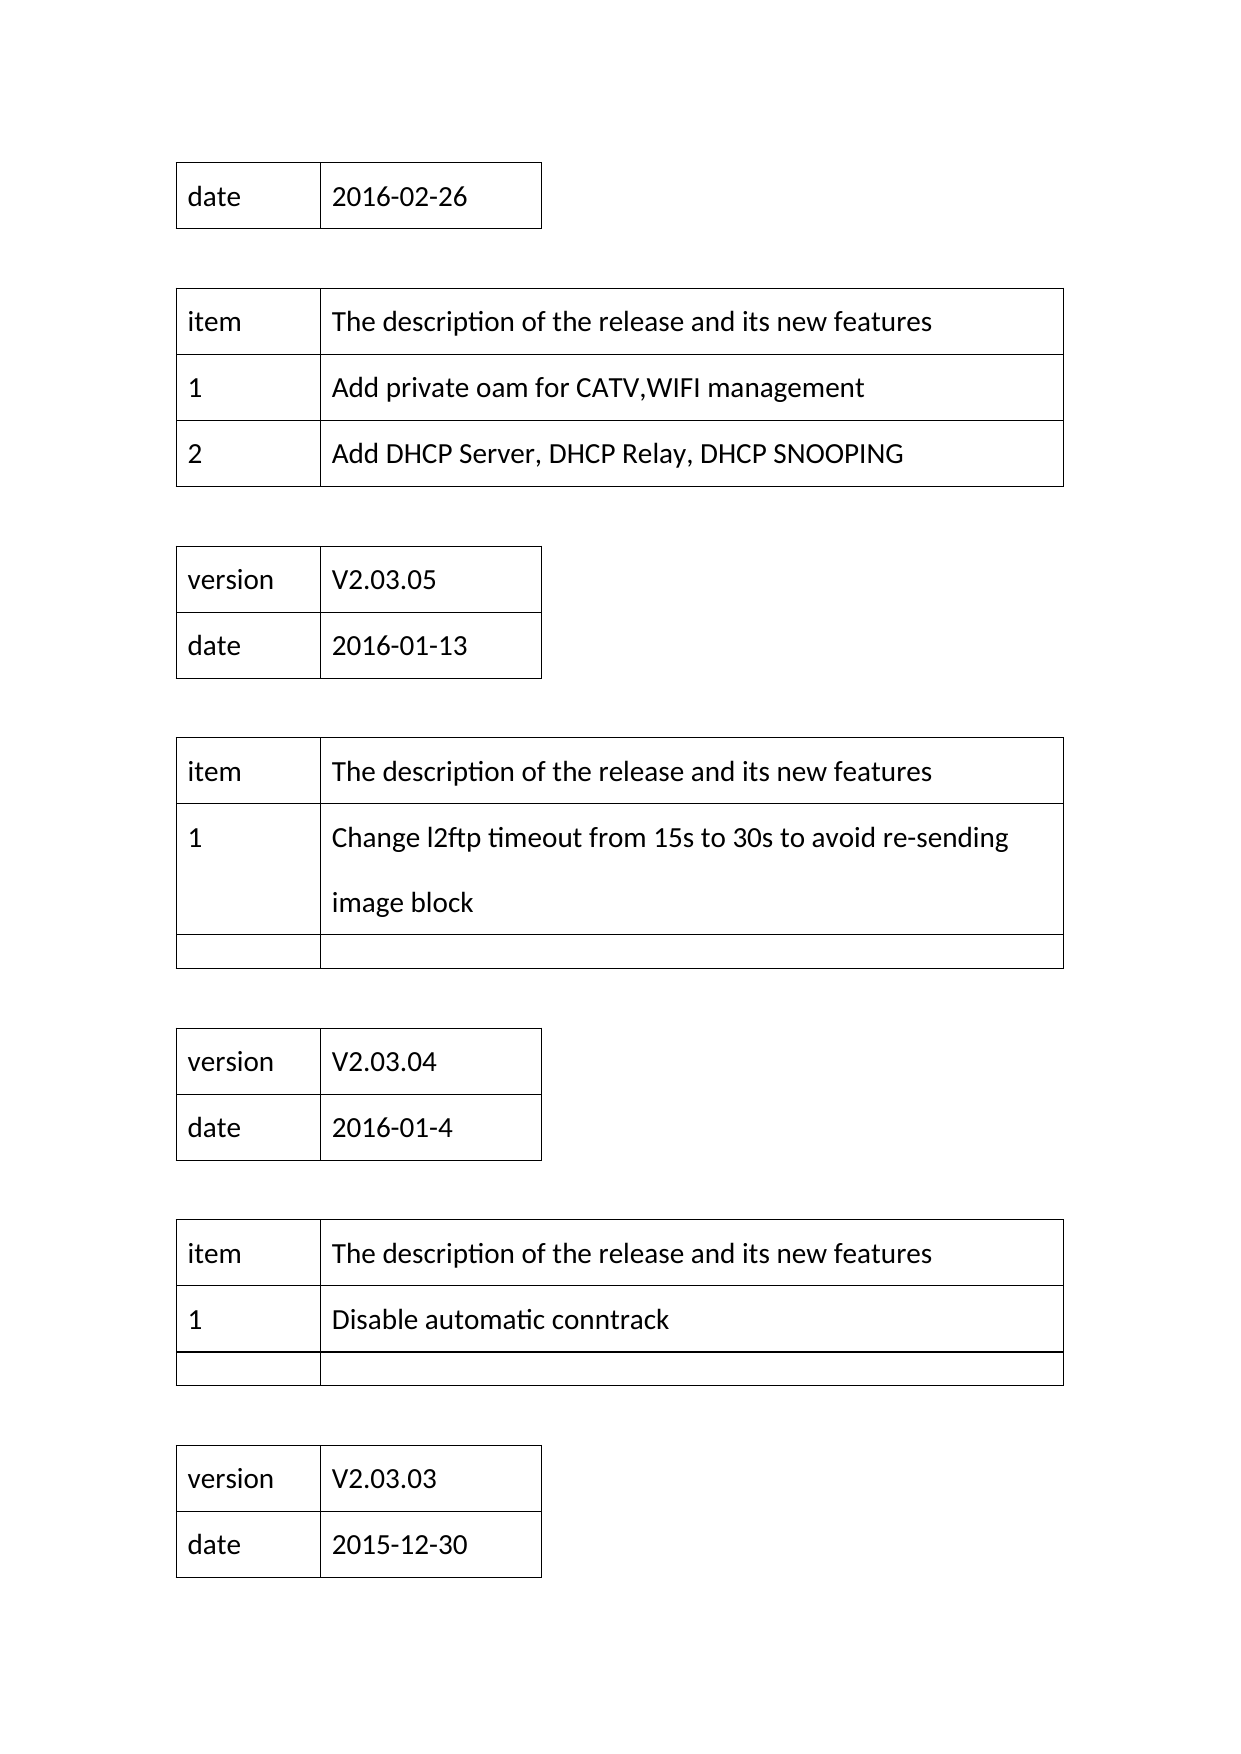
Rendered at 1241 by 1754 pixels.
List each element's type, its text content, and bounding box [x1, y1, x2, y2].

table_cell 1 [177, 804, 320, 934]
table_cell [177, 935, 320, 968]
table_header item [177, 738, 320, 803]
table_cell Disable automatic conntrack [321, 1286, 1063, 1351]
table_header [321, 1220, 1063, 1285]
table_cell 2016-01-4 [321, 1095, 541, 1160]
table_cell Change l2ftp timeout from 15s to 30s to avoid re-sending image block [321, 804, 1063, 934]
table_cell date [177, 613, 320, 678]
table_header version [177, 1446, 320, 1511]
table_header item [177, 289, 320, 354]
table_cell 1 [177, 355, 320, 420]
table_cell date [177, 1512, 320, 1577]
table_header version [177, 1029, 320, 1094]
table_cell [321, 935, 1063, 968]
table_cell 2015-12-30 [321, 1512, 541, 1577]
table_cell 2016-01-13 [321, 613, 541, 678]
table_cell [177, 1353, 320, 1385]
table_header The description of the release and its new features [321, 738, 1063, 803]
table_cell [321, 1353, 1063, 1385]
table_cell Add private oam for CATV,WIFI management [321, 355, 1063, 420]
table_cell date [177, 163, 320, 228]
table_header V2.03.03 [321, 1446, 541, 1511]
table_cell date [177, 1095, 320, 1160]
table_header item [177, 1220, 320, 1285]
table_cell 2 [177, 421, 320, 486]
table_cell Add DHCP Server, DHCP Relay, DHCP SNOOPING [321, 421, 1063, 486]
table_header V2.03.05 [321, 547, 541, 612]
table_cell 1 [177, 1286, 320, 1351]
table_cell 2016-02-26 [321, 163, 541, 228]
table_header V2.03.04 [321, 1029, 541, 1094]
table_header version [177, 547, 320, 612]
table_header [321, 289, 1063, 354]
